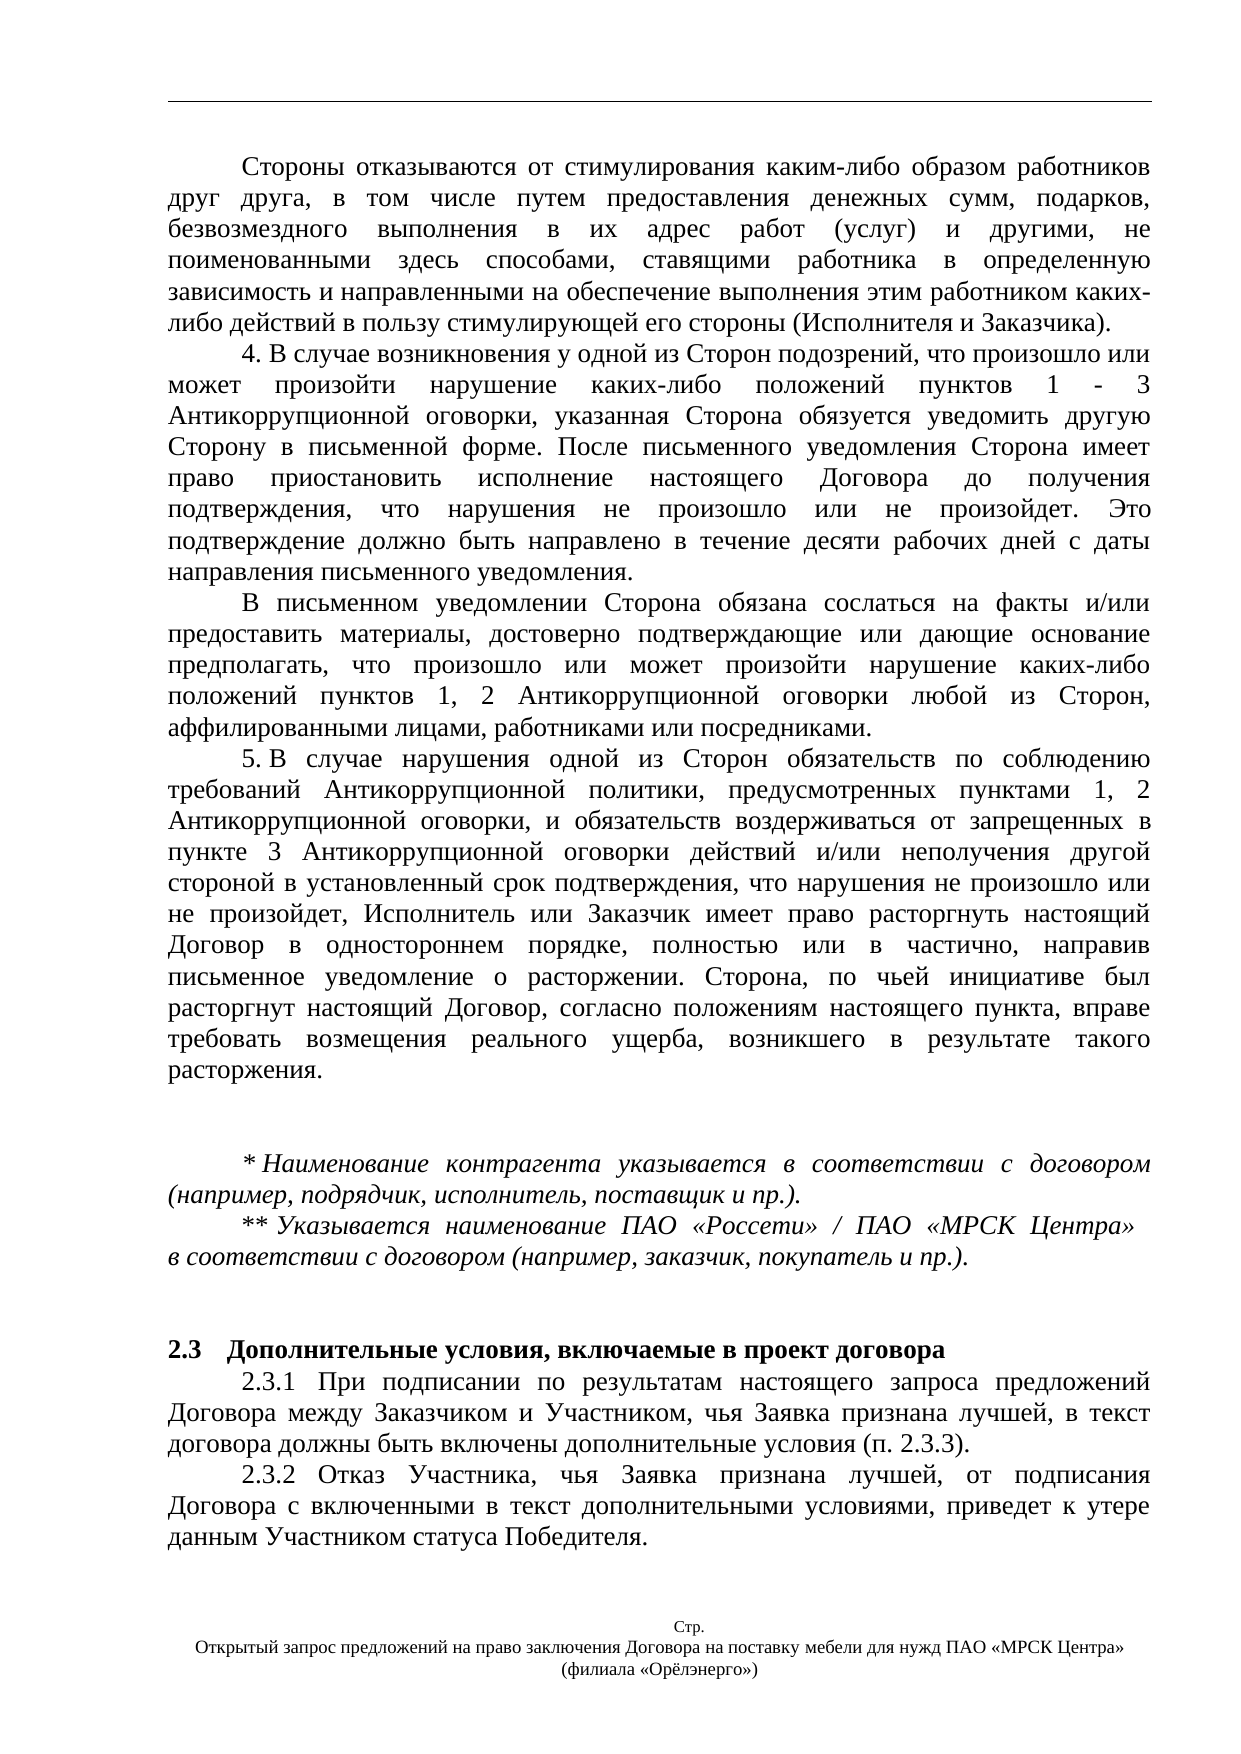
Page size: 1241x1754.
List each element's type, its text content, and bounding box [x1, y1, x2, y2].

text 4. В случае возникновения у одной из Сторон подозрений, что произошло или может произойти нарушение каких-либо положений пунктов 1 - 3 Антикоррупционной оговорки, указанная Сторона обязуется уведомить другую Сторону в письменной форме. После письменного уведомления Сторона имеет право приостановить исполнение настоящего Договора до получения подтверждения, что нарушения не произошло или не произойдет. Это подтверждение должно быть направлено в течение десяти рабочих дней с даты направления письменного уведомления. [168, 337, 1152, 586]
text Стороны отказываются от стимулирования каким-либо образом работников друг друга, в том числе путем предоставления денежных сумм, подарков, безвозмездного выполнения в их адрес работ (услуг) и другими, не поименованными здесь способами, ставящими работника в определенную зависимость и направленными на обеспечение выполнения этим работником каких-либо действий в пользу стимулирующей его стороны (Исполнителя и Заказчика). [168, 150, 1152, 337]
text ** Указывается наименование ПАО «Россети» / ПАО «МРСК Центра» в соответствии с договором (например, заказчик, покупатель и пр.). [168, 1209, 1152, 1271]
text 5. В случае нарушения одной из Сторон обязательств по соблюдению требований Антикоррупционной политики, предусмотренных пунктами 1, 2 Антикоррупционной оговорки, и обязательств воздерживаться от запрещенных в пункте 3 Антикоррупционной оговорки действий и/или неполучения другой стороной в установленный срок подтверждения, что нарушения не произошло или не произойдет, Исполнитель или Заказчик имеет право расторгнуть настоящий Договор в одностороннем порядке, полностью или в частично, направив письменное уведомление о расторжении. Сторона, по чьей инициативе был расторгнут настоящий Договор, согласно положениям настоящего пункта, вправе требовать возмещения реального ущерба, возникшего в результате такого расторжения. [168, 742, 1152, 1084]
subtitle Дополнительные условия, включаемые в проект договора [168, 1333, 1152, 1365]
text * Наименование контрагента указывается в соответствии с договором (например, подрядчик, исполнитель, поставщик и пр.). [168, 1147, 1152, 1209]
subtitle Отказ Участника, чья Заявка признана лучшей, от подписания Договора с включенными в текст дополнительными условиями, приведет к утере данным Участником статуса Победителя. [168, 1458, 1152, 1552]
subtitle При подписании по результатам настоящего запроса предложений Договора между Заказчиком и Участником, чья Заявка признана лучшей, в текст договора должны быть включены дополнительные условия (п. 2.3.3). [168, 1365, 1152, 1458]
text В письменном уведомлении Сторона обязана сослаться на факты и/или предоставить материалы, достоверно подтверждающие или дающие основание предполагать, что произошло или может произойти нарушение каких-либо положений пунктов 1, 2 Антикоррупционной оговорки любой из Сторон, аффилированными лицами, работниками или посредниками. [168, 586, 1152, 742]
